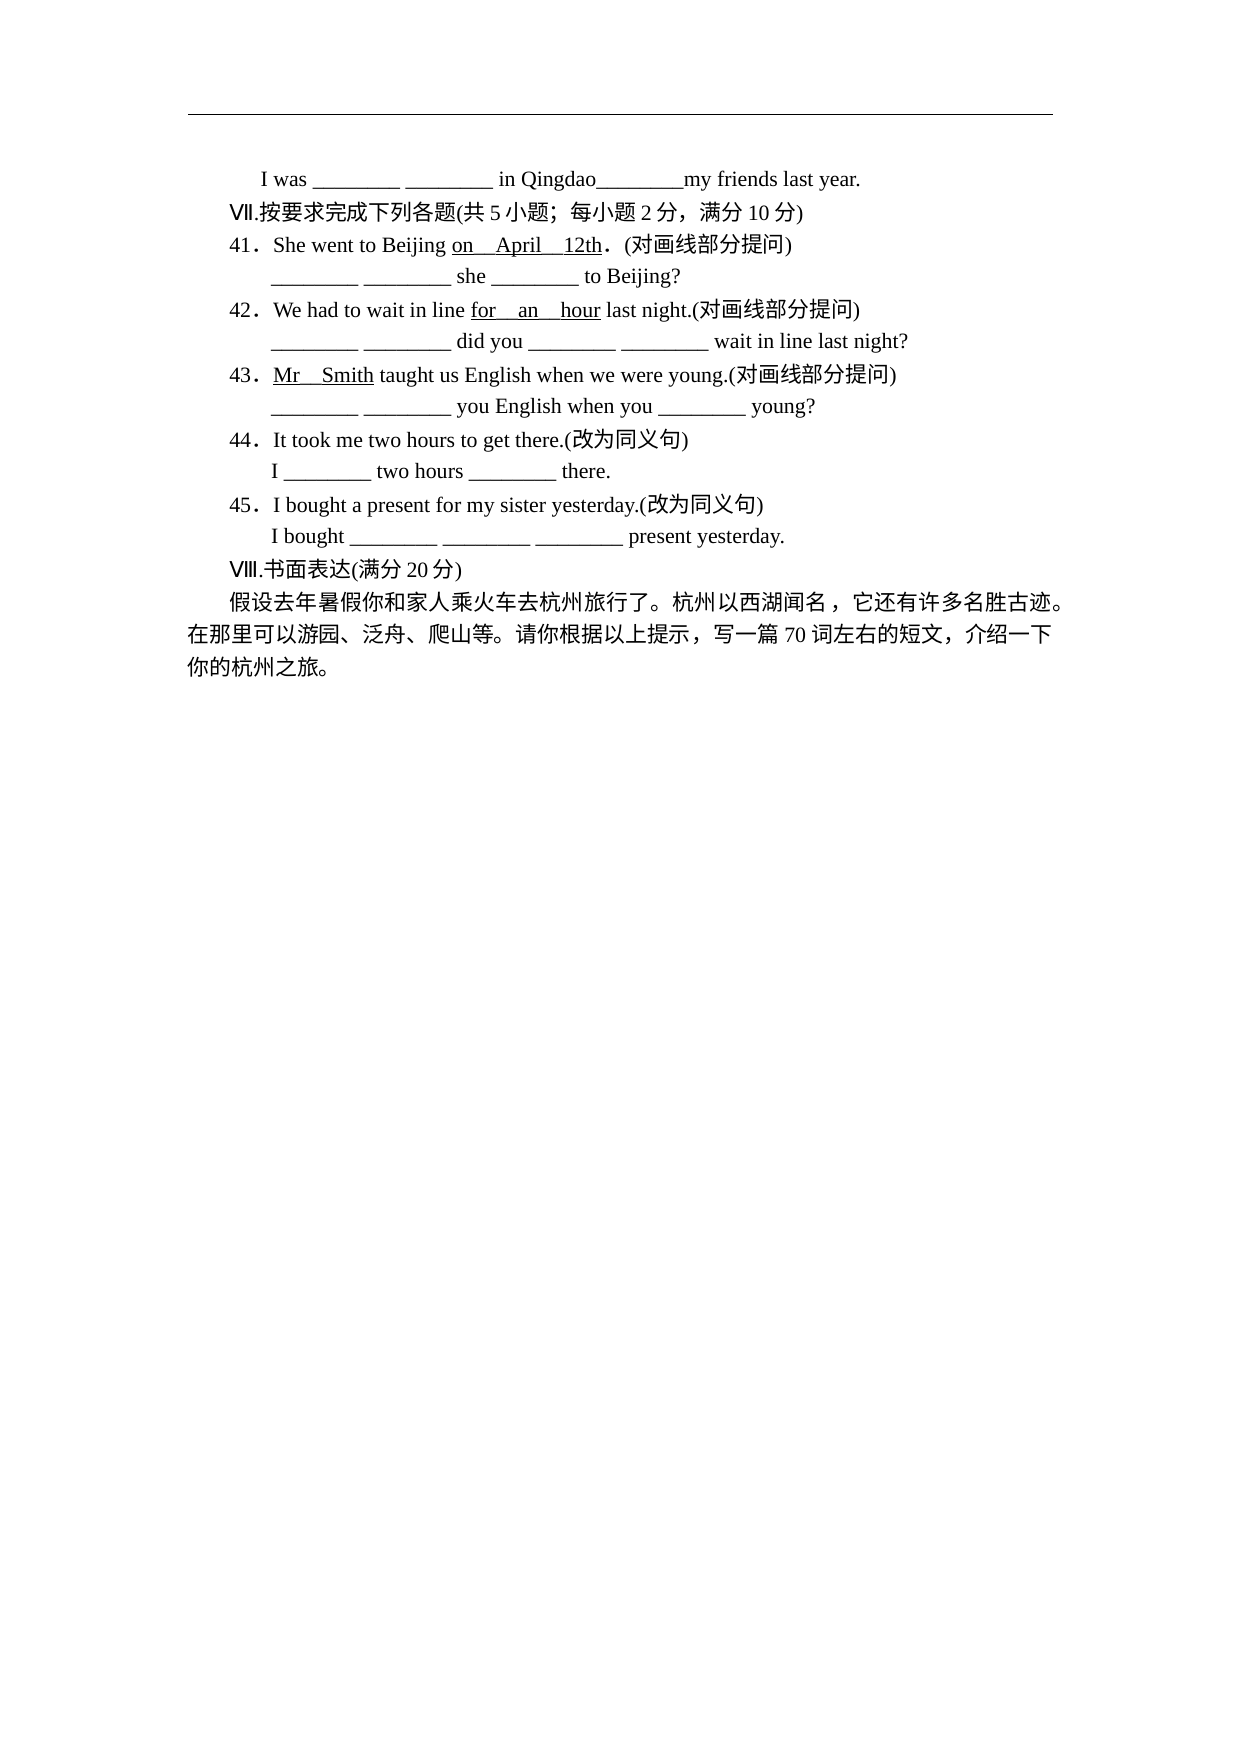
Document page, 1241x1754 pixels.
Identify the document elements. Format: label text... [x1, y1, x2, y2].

text 43．Mr__Smith taught us English when we were young.(对画线部分提问) [187, 357, 1053, 389]
text Ⅷ.书面表达(满分20分) [187, 552, 1053, 584]
text 假设去年暑假你和家人乘火车去杭州旅行了。杭州以西湖闻名，它还有许多名胜古迹。在那里可以游园、泛舟、爬山等。请你根据以上提示，写一篇 70 词左右的短文，介绍一下你的杭州之旅。 [187, 584, 1053, 682]
text 41．She went to Beijing on__April__12th．(对画线部分提问) [187, 227, 1053, 259]
text 42．We had to wait in line for__an__hour last night.(对画线部分提问) [187, 292, 1053, 324]
text Ⅶ.按要求完成下列各题(共5小题；每小题2分，满分10分) [187, 194, 1053, 227]
text I ________ two hours ________ there. [187, 454, 1053, 487]
text 44．It took me two hours to get there.(改为同义句) [187, 422, 1053, 454]
text I bought ________ ________ ________ present yesterday. [187, 519, 1053, 552]
text I was ________ ________ in Qingdao________my friends last year. [187, 162, 1053, 194]
text ________ ________ did you ________ ________ wait in line last night? [187, 324, 1053, 357]
text 45．I bought a present for my sister yesterday.(改为同义句) [187, 487, 1053, 519]
text ________ ________ you English when you ________ young? [187, 389, 1053, 422]
text ________ ________ she ________ to ? [187, 259, 1053, 292]
